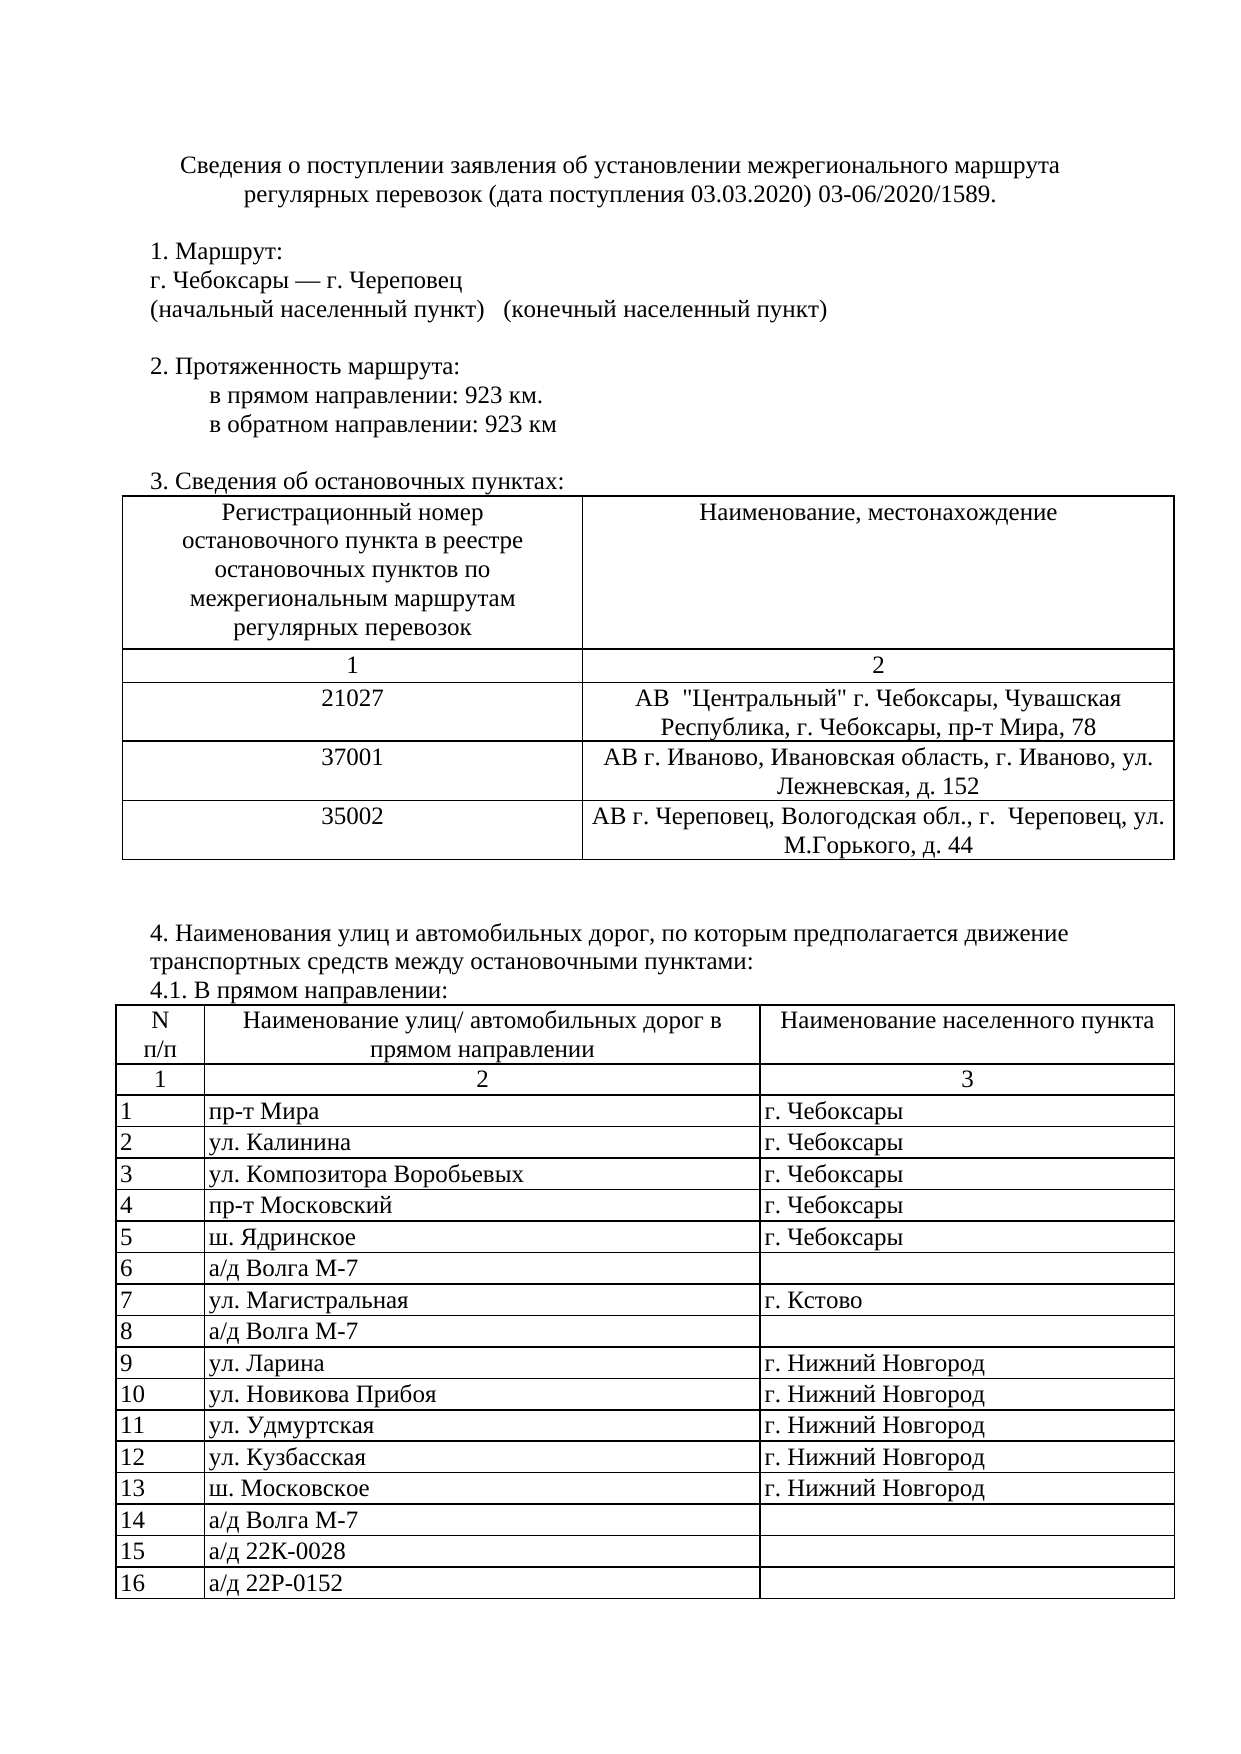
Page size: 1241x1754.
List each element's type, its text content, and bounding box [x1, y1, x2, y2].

table_cell ул. Новикова Прибоя [205, 1379, 759, 1409]
table_cell 13 [117, 1473, 204, 1503]
table_cell ул. Калинина [205, 1127, 759, 1157]
table_cell 1 [117, 1065, 204, 1094]
table_cell 15 [117, 1536, 204, 1566]
text 4. Наименования улиц и автомобильных дорог, по которым предполагается движение транспортных средств между остановочными пунктами: [150, 918, 1090, 975]
table_cell а/д 22Р-0152 [205, 1568, 759, 1598]
table_cell г. Чебоксары [761, 1222, 1174, 1252]
table_cell ул. Кузбасская [205, 1442, 759, 1472]
text Сведения о поступлении заявления об установлении межрегионального маршрута регулярных перевозок (дата поступления 03.03.2020) 03-06/2020/1589. [150, 150, 1090, 207]
table_cell г. Кстово [761, 1285, 1174, 1314]
table_cell г. Чебоксары [761, 1159, 1174, 1189]
text в прямом направлении: 923 км. [150, 380, 1090, 409]
table_cell 6 [117, 1253, 204, 1283]
table_header N п/п [117, 1006, 204, 1063]
table_cell 9 [117, 1348, 204, 1377]
table_header Регистрационный номер остановочного пункта в реестре остановочных пунктов по межрегиональным маршрутам регулярных перевозок [123, 497, 582, 648]
table_cell г. Нижний Новгород [761, 1411, 1174, 1440]
text г. Чебоксары — г. Череповец [150, 265, 1090, 294]
table_cell 2 [583, 650, 1173, 681]
table_cell АВ г. Иваново, Ивановская область, г. Иваново, ул. Лежневская, д. 152 [583, 742, 1173, 799]
table_cell г. Чебоксары [761, 1096, 1174, 1126]
table_cell ш. Московское [205, 1473, 759, 1503]
text в обратном направлении: 923 км [150, 409, 1090, 437]
table_cell а/д Волга М-7 [205, 1316, 759, 1346]
table_cell 35002 [123, 801, 582, 858]
table_cell г. Нижний Новгород [761, 1473, 1174, 1503]
text 1. Маршрут: [150, 236, 1090, 265]
table_cell 8 [117, 1316, 204, 1346]
table_cell [761, 1253, 1174, 1283]
table_cell АВ г. Череповец, Вологодская обл., г. Череповец, ул. М.Горького, д. 44 [583, 801, 1173, 858]
table_cell [761, 1568, 1174, 1598]
table_cell 16 [117, 1568, 204, 1598]
text (начальный населенный пункт) (конечный населенный пункт) [150, 294, 1090, 322]
table_cell пр-т Московский [205, 1190, 759, 1220]
table_cell 4 [117, 1190, 204, 1220]
table_cell а/д Волга М-7 [205, 1253, 759, 1283]
table_cell а/д Волга М-7 [205, 1505, 759, 1535]
table_cell ш. Ядринское [205, 1222, 759, 1252]
table_cell 2 [117, 1127, 204, 1157]
table_cell 3 [117, 1159, 204, 1189]
table_cell 37001 [123, 742, 582, 799]
table_cell 5 [117, 1222, 204, 1252]
table_cell [761, 1536, 1174, 1566]
table_cell 7 [117, 1285, 204, 1314]
table_cell [761, 1316, 1174, 1346]
table_cell 3 [761, 1065, 1174, 1094]
table_header Наименование, местонахождение [583, 497, 1173, 648]
table_cell г. Чебоксары [761, 1127, 1174, 1157]
table_cell г. Нижний Новгород [761, 1379, 1174, 1409]
table_cell г. Нижний Новгород [761, 1348, 1174, 1377]
table_cell г. Нижний Новгород [761, 1442, 1174, 1472]
table_cell ул. Магистральная [205, 1285, 759, 1314]
table_header Наименование улиц/ автомобильных дорог в прямом направлении [205, 1006, 759, 1063]
table_cell ул. Удмуртская [205, 1411, 759, 1440]
text 4.1. В прямом направлении: [150, 975, 1090, 1004]
text 2. Протяженность маршрута: [150, 351, 1090, 380]
table_cell 1 [117, 1096, 204, 1126]
table_cell 2 [205, 1065, 759, 1094]
table_cell ул. Композитора Воробьевых [205, 1159, 759, 1189]
table_cell АВ "Центральный" г. Чебоксары, Чувашская Республика, г. Чебоксары, пр-т Мира, 78 [583, 683, 1173, 740]
table_cell 21027 [123, 683, 582, 740]
table_cell а/д 22К-0028 [205, 1536, 759, 1566]
table_cell 14 [117, 1505, 204, 1535]
table_cell пр-т Мира [205, 1096, 759, 1126]
table_header Наименование населенного пункта [761, 1006, 1174, 1063]
table_cell 10 [117, 1379, 204, 1409]
table_cell г. Чебоксары [761, 1190, 1174, 1220]
text 3. Сведения об остановочных пунктах: [150, 466, 1090, 495]
table_cell [761, 1505, 1174, 1535]
table_cell 12 [117, 1442, 204, 1472]
table_cell ул. Ларина [205, 1348, 759, 1377]
table_cell 1 [123, 650, 582, 681]
table_cell 11 [117, 1411, 204, 1440]
